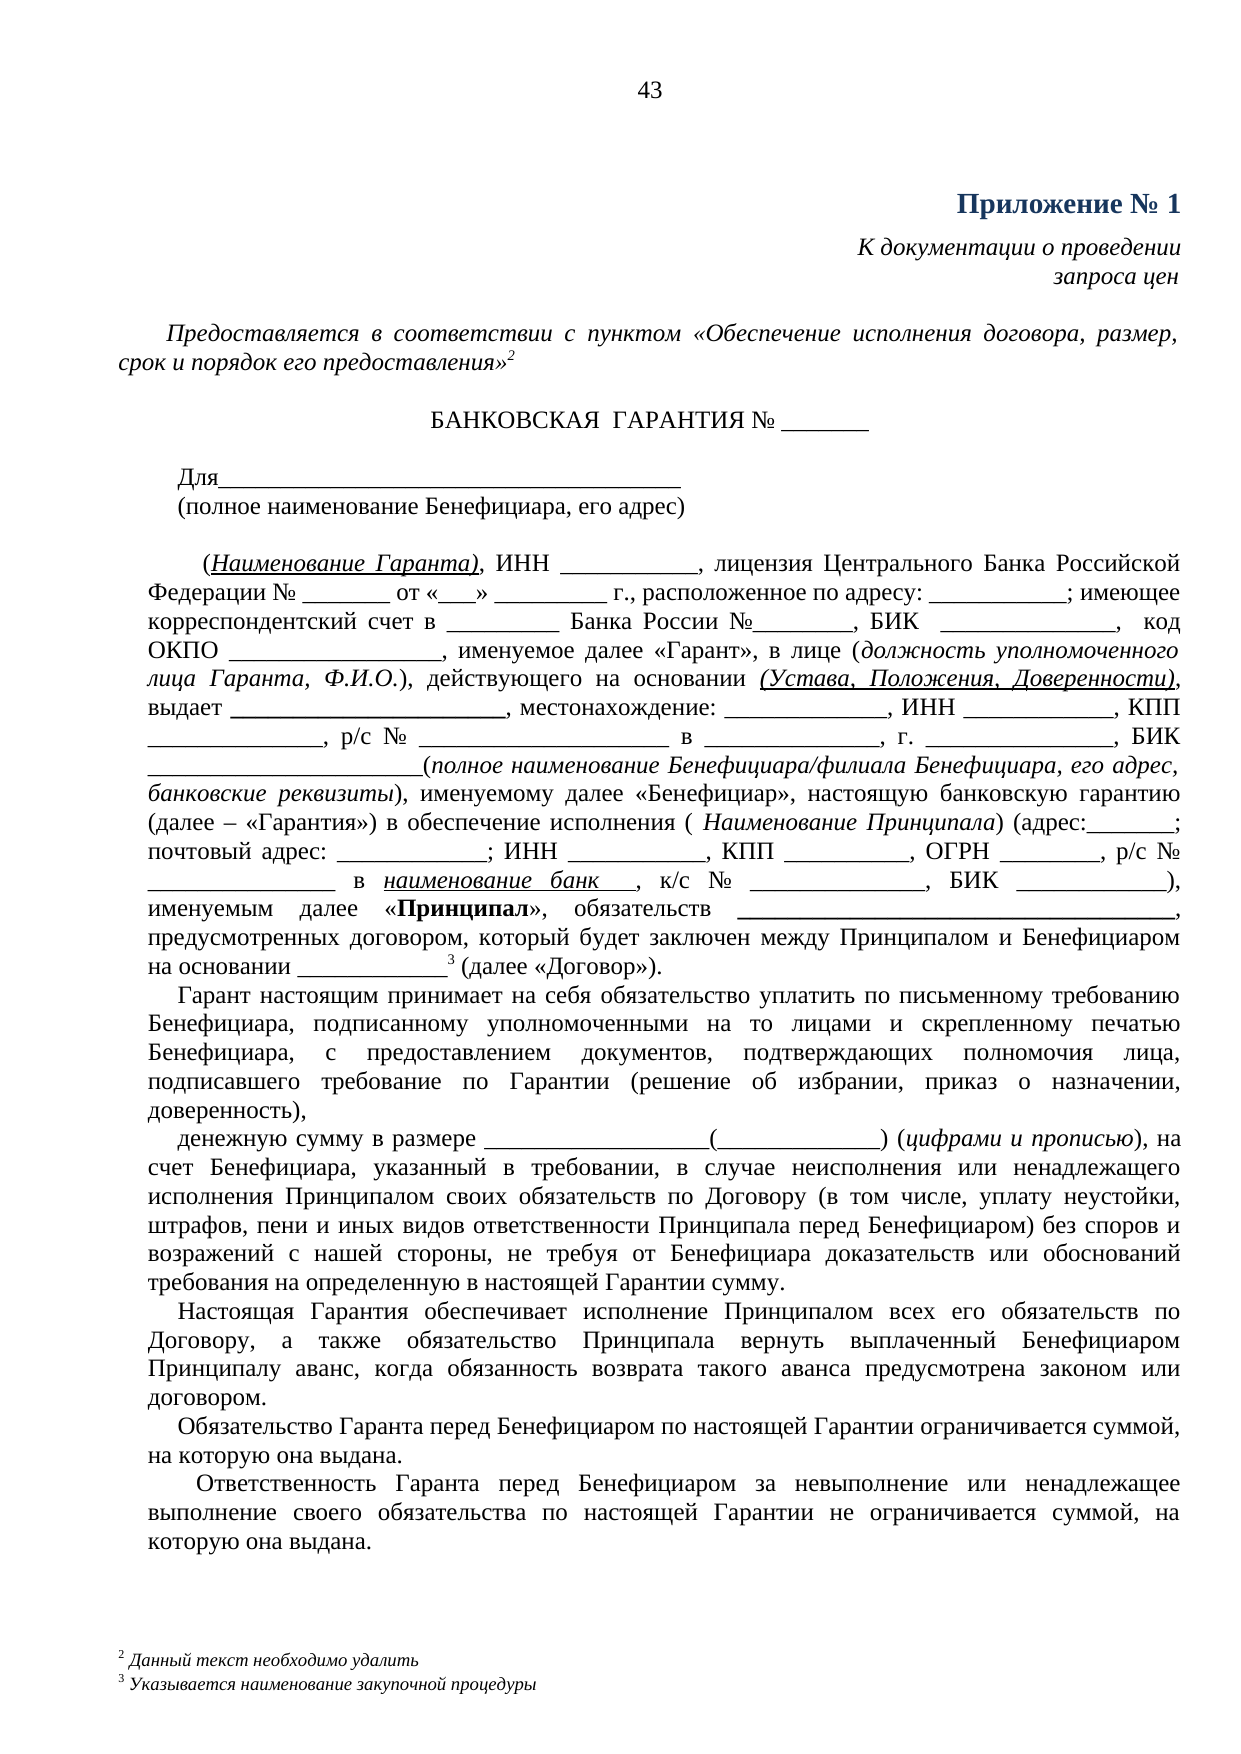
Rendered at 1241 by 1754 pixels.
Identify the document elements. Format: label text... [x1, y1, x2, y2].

text К документации о проведении [118, 232, 1181, 261]
subtitle Приложение № 1 [163, 186, 1181, 220]
text Для_____________________________________ [148, 462, 1152, 491]
text БАНКОВСКАЯ ГАРАНТИЯ № _______ [118, 405, 1181, 433]
text Обязательство Гаранта перед Бенефициаром по настоящей Гарантии ограничивается суммой, на которую она выдана. [148, 1411, 1181, 1468]
text денежную сумму в размере __________________(_____________) (цифрами и прописью), на счет Бенефициара, указанный в требовании, в случае неисполнения или ненадлежащего исполнения Принципалом своих обязательств по Договору (в том числе, уплату неустойки, штрафов, пени и иных видов ответственности Принципала перед Бенефициаром) без споров и возражений с нашей стороны, не требуя от Бенефициара доказательств или обоснований требования на определенную в настоящей Гарантии сумму. [148, 1123, 1181, 1296]
text (Наименование Гаранта), ИНН ___________, лицензия Центрального Банка Российской Федерации № _______ от «___» _________ г., расположенное по адресу: ___________; имеющее корреспондентский счет в _________ Банка России №________, БИК ______________, код ОКПО _________________, именуемое далее «Гарант», в лице (должность уполномоченного лица Гаранта, Ф.И.О.), действующего на основании (Устава, Положения, Доверенности), выдает ______________________, местонахождение: _____________, ИНН ____________, КПП ______________, р/с № ____________________ в ______________, г. _______________, БИК ______________________(полное наименование Бенефициара/филиала Бенефициара, его адрес, банковские реквизиты), именуемому далее «Бенефициар», настоящую банковскую гарантию (далее – «Гарантия») в обеспечение исполнения ( Наименование Принципала) (адрес:_______; почтовый адрес: ____________; ИНН ___________, КПП __________, ОГРН ________, р/с № _______________ в наименование банк , к/c № ______________, БИК ____________), именуемым далее «Принципал», обязательств ___________________________________, предусмотренных договором, который будет заключен между Принципалом и Бенефициаром на основании ____________ (далее «Договор»). [148, 548, 1181, 980]
text Предоставляется в соответствии с пунктом «Обеспечение исполнения договора, размер, срок и порядок его предоставления» [118, 318, 1181, 376]
text (полное наименование Бенефициара, его адрес) [148, 491, 1152, 520]
text запроса цен [118, 261, 1181, 290]
text Гарант настоящим принимает на себя обязательство уплатить по письменному требованию Бенефициара, подписанному уполномоченными на то лицами и скрепленному печатью Бенефициара, с предоставлением документов, подтверждающих полномочия лица, подписавшего требование по Гарантии (решение об избрании, приказ о назначении, доверенность), [148, 980, 1181, 1123]
text Настоящая Гарантия обеспечивает исполнение Принципалом всех его обязательств по Договору, а также обязательство Принципала вернуть выплаченный Бенефициаром Принципалу аванс, когда обязанность возврата такого аванса предусмотрена законом или договором. [148, 1296, 1181, 1411]
text Ответственность Гаранта перед Бенефициаром за невыполнение или ненадлежащее выполнение своего обязательства по настоящей Гарантии не ограничивается суммой, на которую она выдана. [148, 1468, 1181, 1555]
